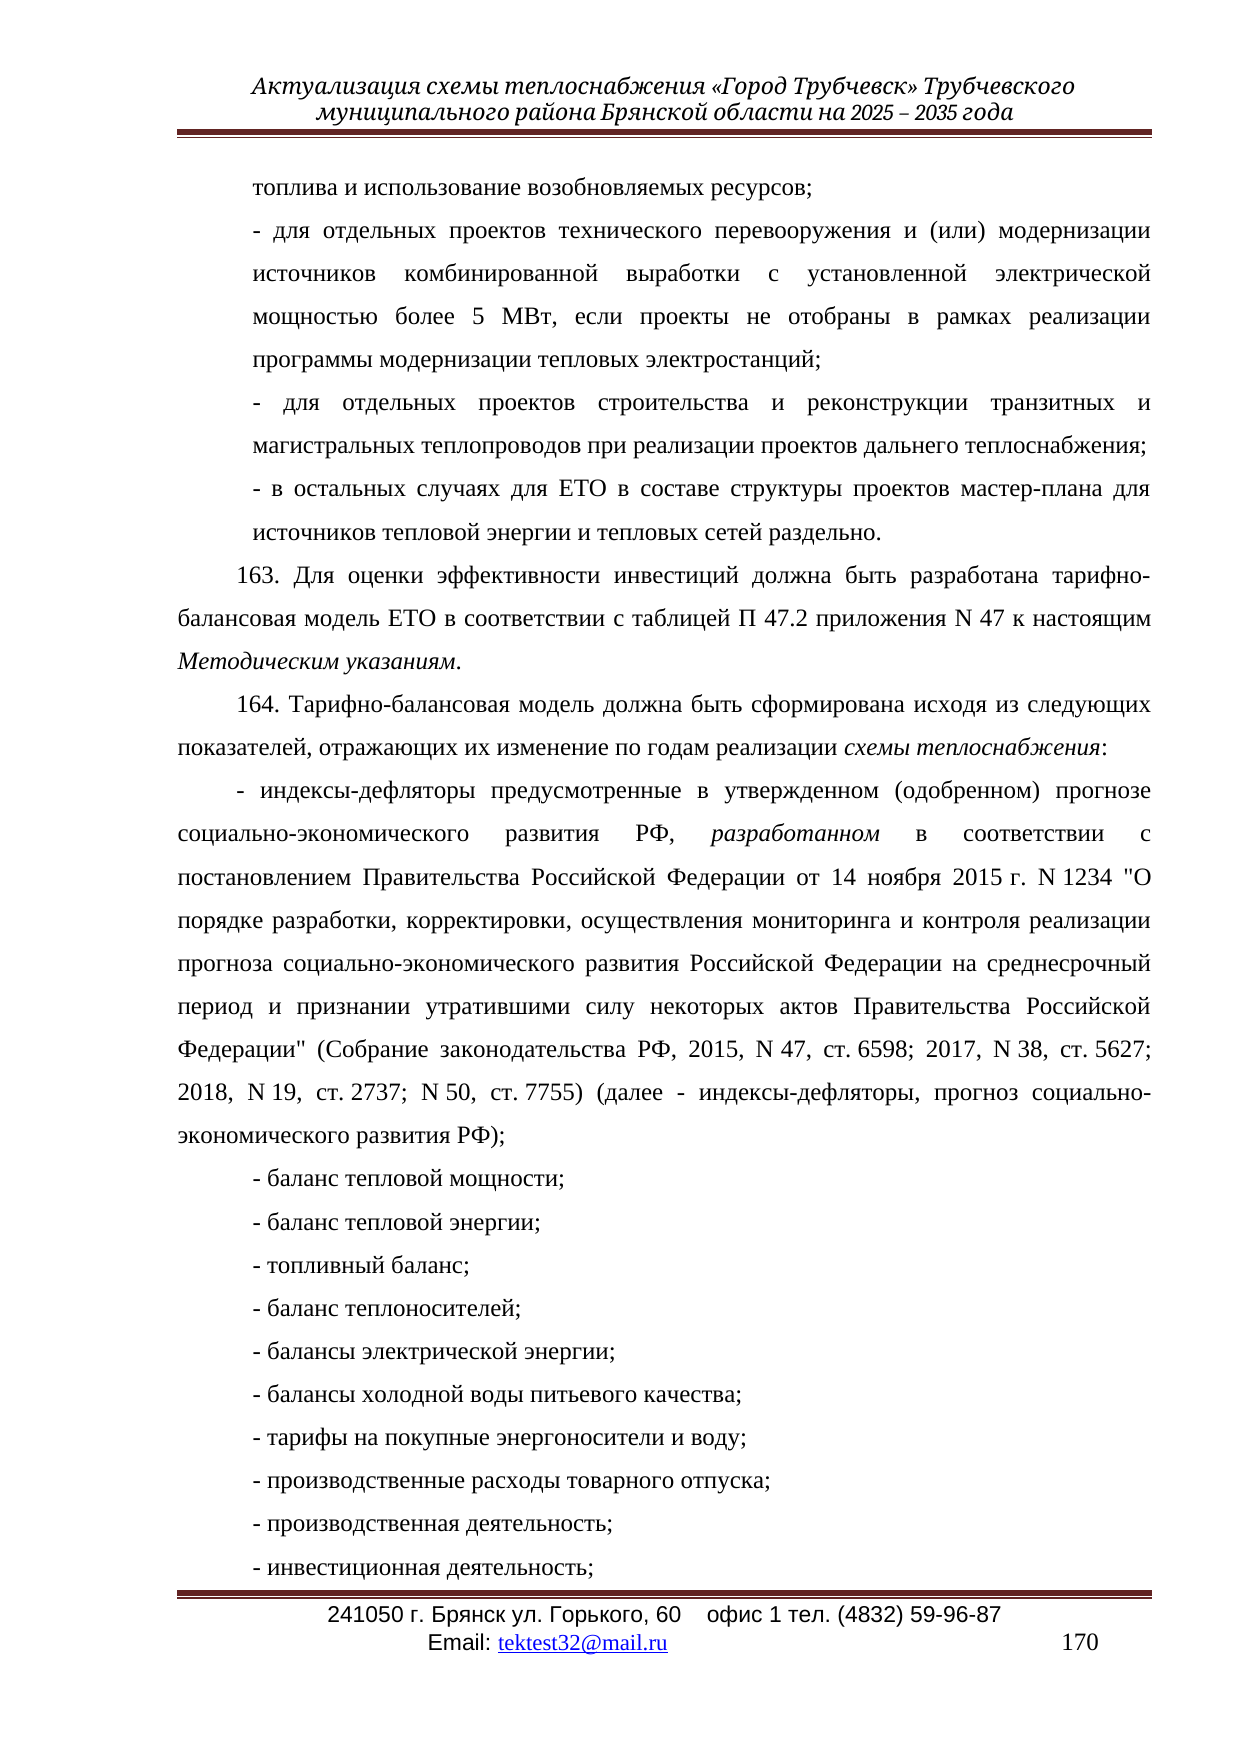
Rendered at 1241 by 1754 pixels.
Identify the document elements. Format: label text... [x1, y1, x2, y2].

text - в остальных случаях для ЕТО в составе структуры проектов мастер-плана для источников тепловой энергии и тепловых сетей раздельно. [252, 473, 1152, 545]
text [252, 172, 1152, 200]
text - производственная деятельность; [252, 1508, 1152, 1537]
text - инвестиционная деятельность; [252, 1552, 1152, 1580]
text - для отдельных проектов технического перевооружения и (или) модернизации источников комбинированной выработки с установленной электрической мощностью более 5 МВт, если проекты не отобраны в рамках реализации программы модернизации тепловых электростанций; [252, 215, 1152, 373]
text - для отдельных проектов строительства и реконструкции транзитных и магистральных теплопроводов при реализации проектов дальнего теплоснабжения; [252, 387, 1152, 459]
text - балансы холодной воды питьевого качества; [252, 1379, 1152, 1408]
text 163. Для оценки эффективности инвестиций должна быть разработана тарифно-балансовая модель ЕТО в соответствии с таблицей П 47.2 приложения N 47 к настоящим Методическим указаниям. [177, 560, 1152, 675]
text - баланс тепловой энергии; [252, 1207, 1152, 1235]
text - баланс теплоносителей; [252, 1293, 1152, 1322]
text 164. Тарифно-балансовая модель должна быть сформирована исходя из следующих показателей, отражающих их изменение по годам реализации схемы теплоснабжения: [177, 689, 1152, 761]
text - балансы электрической энергии; [252, 1336, 1152, 1365]
text - топливный баланс; [252, 1250, 1152, 1278]
text - производственные расходы товарного отпуска; [252, 1465, 1152, 1494]
text - индексы-дефляторы предусмотренные в утвержденном (одобренном) прогнозе социально-экономического развития РФ, разработанном в соответствии с постановлением Правительства Российской Федерации от 14 ноября 2015 г. N 1234 "О порядке разработки, корректировки, осуществления мониторинга и контроля реализации прогноза социально-экономического развития Российской Федерации на среднесрочный период и признании утратившими силу некоторых актов Правительства Российской Федерации" (Собрание законодательства РФ, 2015, N 47, ст. 6598; 2017, N 38, ст. 5627; 2018, N 19, ст. 2737; N 50, ст. 7755) (далее - индексы-дефляторы, прогноз социально-экономического развития РФ); [177, 775, 1152, 1149]
text - баланс тепловой мощности; [252, 1163, 1152, 1192]
text - тарифы на покупные энергоносители и воду; [252, 1422, 1152, 1451]
